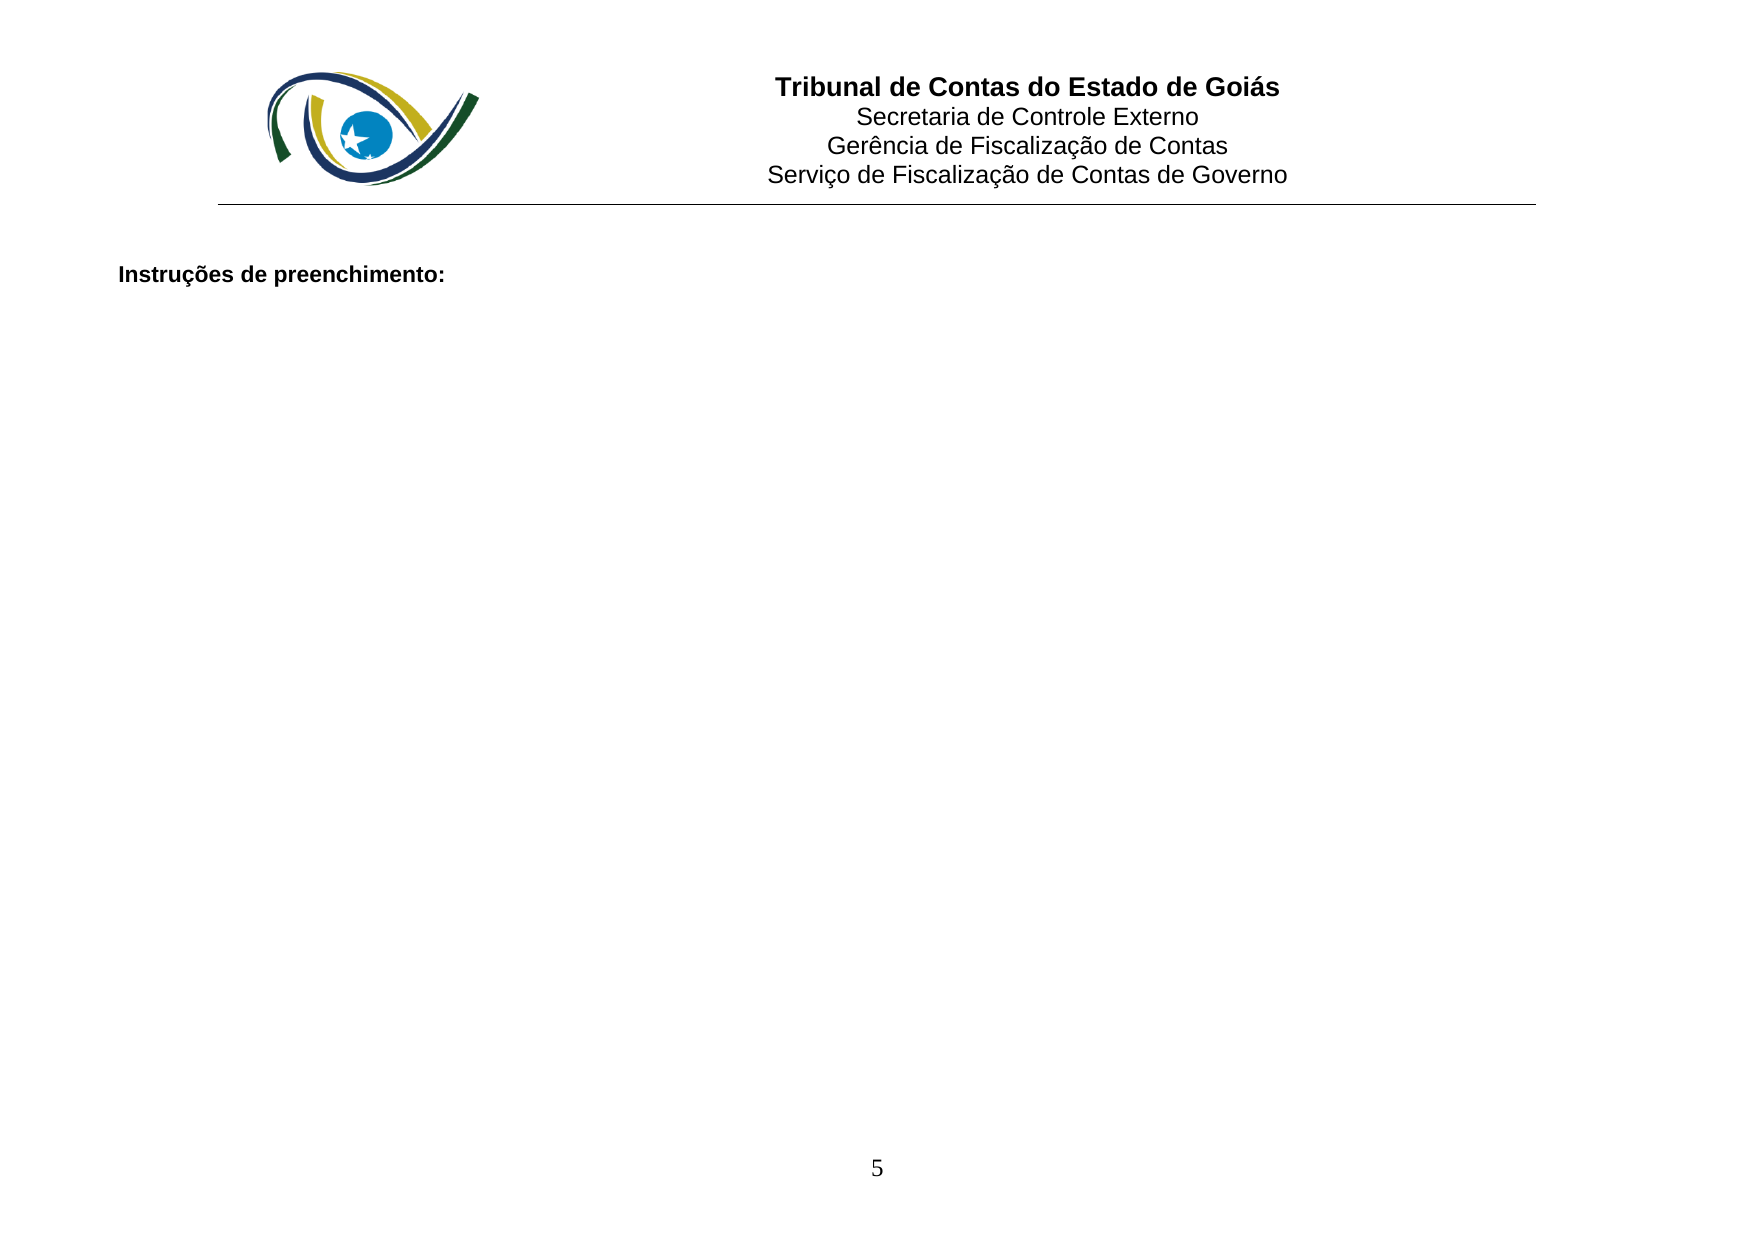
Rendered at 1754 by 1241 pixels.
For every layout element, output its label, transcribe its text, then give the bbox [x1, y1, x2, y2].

text Instruções de preenchimento: [118, 261, 1636, 288]
picture [267, 72, 481, 188]
